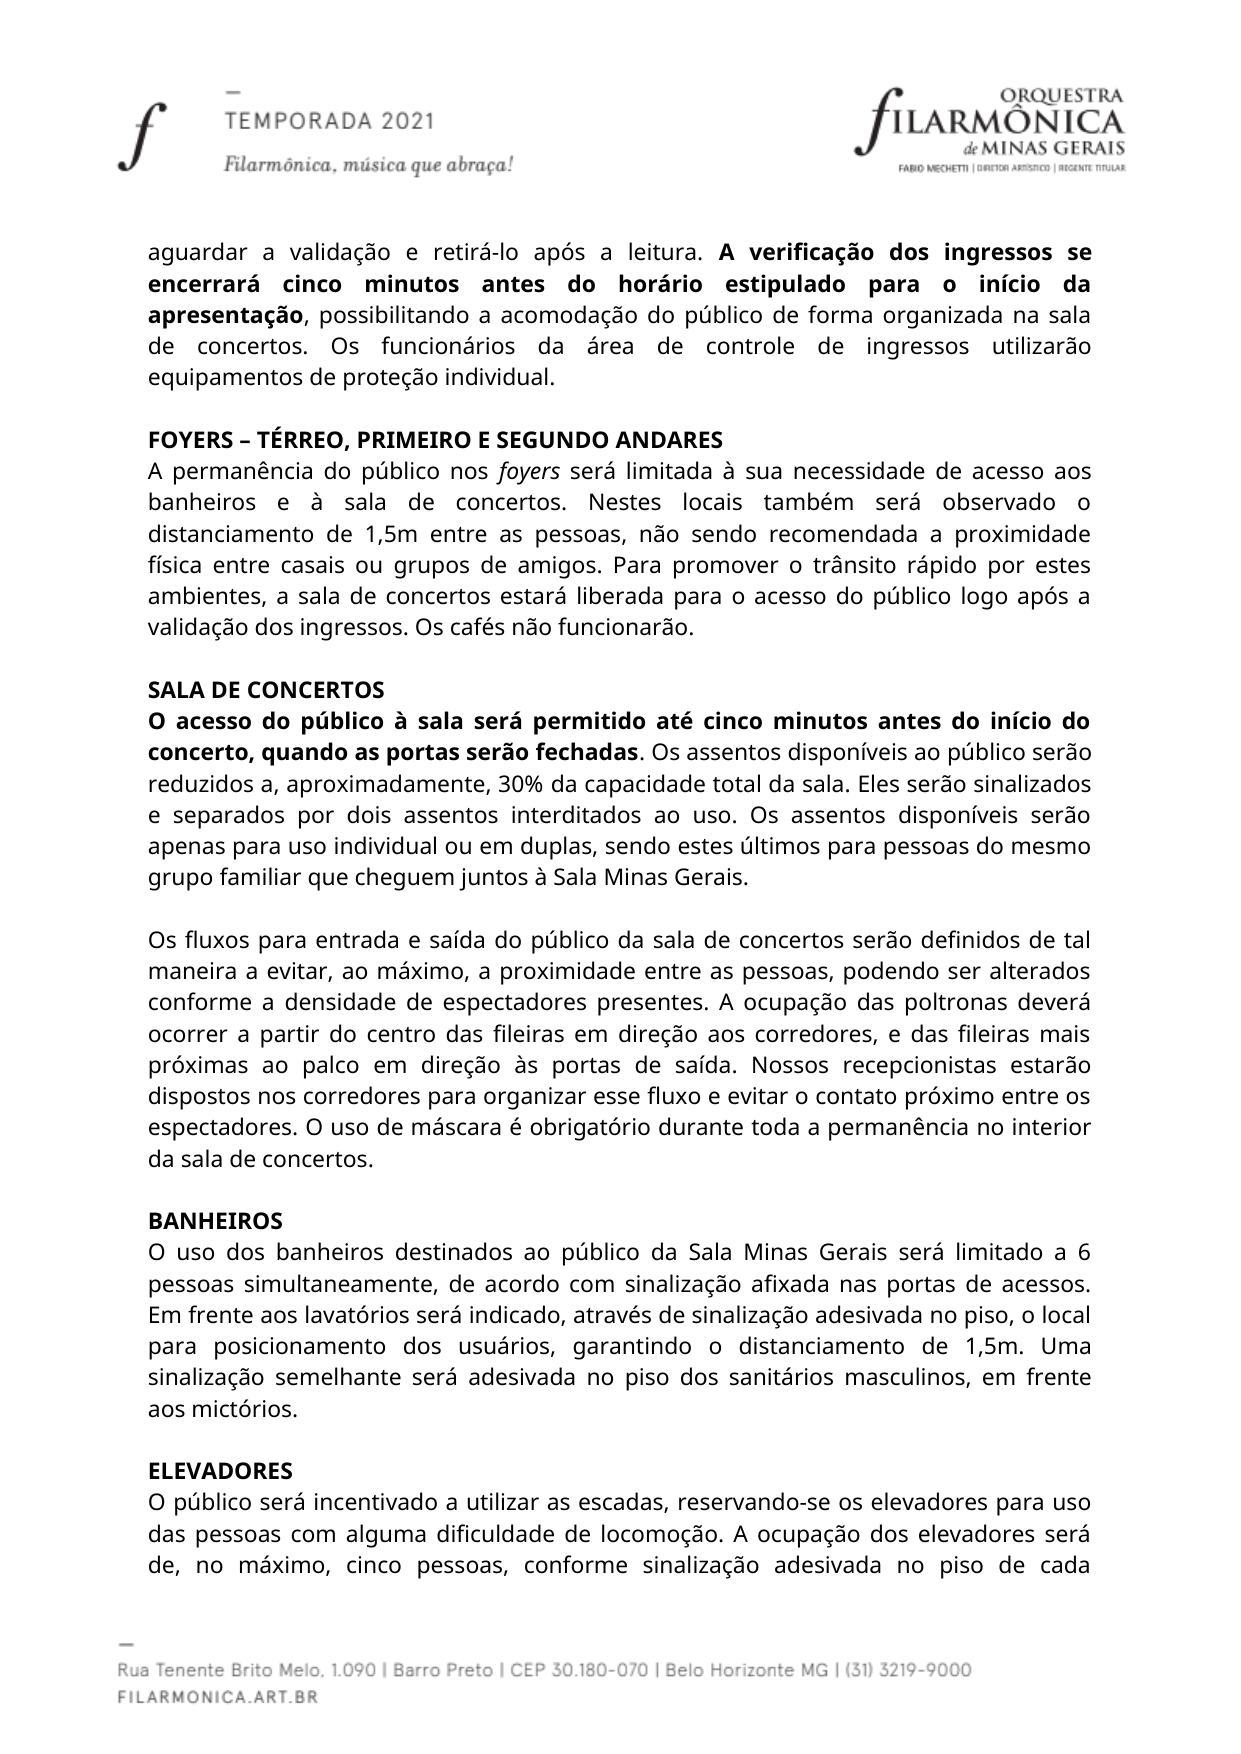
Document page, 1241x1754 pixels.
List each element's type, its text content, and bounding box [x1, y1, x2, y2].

text SALA DE CONCERTOS [148, 674, 1092, 705]
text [148, 1486, 1092, 1580]
text FOYERS – TÉRREO, PRIMEIRO E SEGUNDO ANDARES [148, 424, 1092, 455]
text O acesso do público à sala será permitido até cinco minutos antes do início do concerto, quando as portas serão fechadas. Os assentos disponíveis ao público serão reduzidos a, aproximadamente, 30% da capacidade total da sala. Eles serão sinalizados e separados por dois assentos interditados ao uso. Os assentos disponíveis serão apenas para uso individual ou em duplas, sendo estes últimos para pessoas do mesmo grupo familiar que cheguem juntos à Sala Minas Gerais. [148, 705, 1092, 892]
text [148, 236, 1092, 392]
text A permanência do público nos foyers será limitada à sua necessidade de acesso aos banheiros e à sala de concertos. Nestes locais também será observado o distanciamento de 1,5m entre as pessoas, não sendo recomendada a proximidade física entre casais ou grupos de amigos. Para promover o trânsito rápido por estes ambientes, a sala de concertos estará liberada para o acesso do público logo após a validação dos ingressos. Os cafés não funcionarão. [148, 455, 1092, 642]
text BANHEIROS [148, 1205, 1092, 1236]
text O uso dos banheiros destinados ao público da Sala Minas Gerais será limitado a 6 pessoas simultaneamente, de acordo com sinalização afixada nas portas de acessos. Em frente aos lavatórios será indicado, através de sinalização adesivada no piso, o local para posicionamento dos usuários, garantindo o distanciamento de 1,5m. Uma sinalização semelhante será adesivada no piso dos sanitários masculinos, em frente aos mictórios. [148, 1236, 1092, 1424]
text ELEVADORES [148, 1455, 1092, 1486]
text Os fluxos para entrada e saída do público da sala de concertos serão definidos de tal maneira a evitar, ao máximo, a proximidade entre as pessoas, podendo ser alterados conforme a densidade de espectadores presentes. A ocupação das poltronas deverá ocorrer a partir do centro das fileiras em direção aos corredores, e das fileiras mais próximas ao palco em direção às portas de saída. Nossos recepcionistas estarão dispostos nos corredores para organizar esse fluxo e evitar o contato próximo entre os espectadores. O uso de máscara é obrigatório durante toda a permanência no interior da sala de concertos. [148, 924, 1092, 1174]
